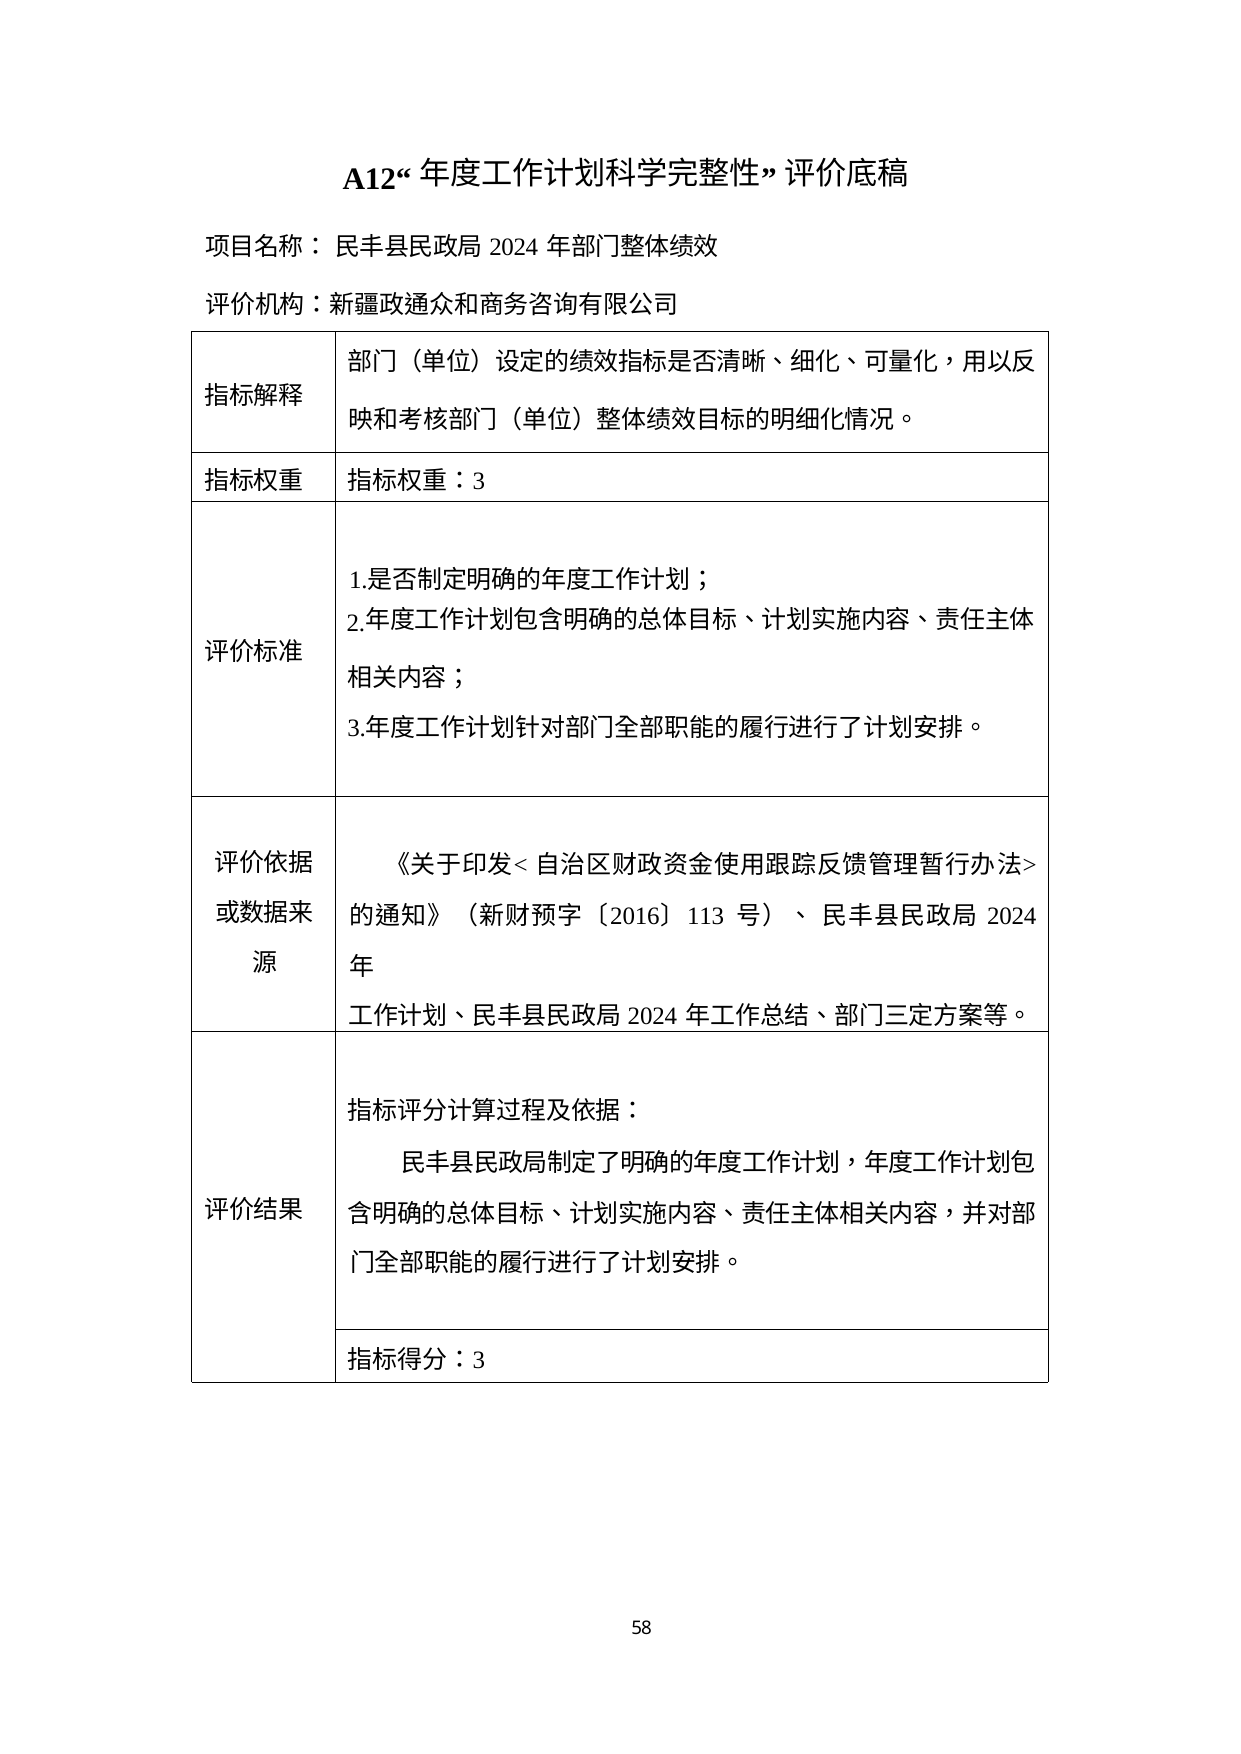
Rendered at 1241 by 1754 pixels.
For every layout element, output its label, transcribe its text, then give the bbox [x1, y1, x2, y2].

table_cell 《关于印发< 自治区财政资金使用跟踪反馈管理暂行办法> 的通知》（新财预字〔2016〕113 号）、 民丰县民政局 2024 年 工作计划、民丰县民政局 2024 年工作总结、部门三定方案等。 [336, 797, 1048, 1031]
table_cell 指标权重：3 [336, 453, 1048, 501]
table_cell 评价结果 [192, 1032, 335, 1381]
table_header 指标解释 [192, 332, 335, 452]
table_header 部门（单位）设定的绩效指标是否清晰、细化、可量化，用以反 映和考核部门（单位）整体绩效目标的明细化情况。 [336, 332, 1048, 452]
text 评价机构：新疆政通众和商务咨询有限公司 [205, 288, 1054, 319]
table_cell 指标权重 [192, 453, 335, 501]
table_cell 评价标准 [192, 502, 335, 796]
text 项目名称： 民丰县民政局 2024 年部门整体绩效 [205, 230, 1054, 261]
table_cell 评价依据 或数据来 源 [192, 797, 335, 1031]
table_cell 指标得分：3 [336, 1330, 1048, 1381]
table_cell 1.是否制定明确的年度工作计划； 2.年度工作计划包含明确的总体目标、计划实施内容、责任主体 相关内容； 3.年度工作计划针对部门全部职能的履行进行了计划安排。 [336, 502, 1048, 796]
text A12“ 年度工作计划科学完整性” 评价底稿 [342, 167, 1054, 230]
table_cell 指标评分计算过程及依据： 民丰县民政局制定了明确的年度工作计划，年度工作计划包 含明确的总体目标、计划实施内容、责任主体相关内容，并对部 门全部职能的履行进行了计划安排。 [336, 1032, 1048, 1328]
